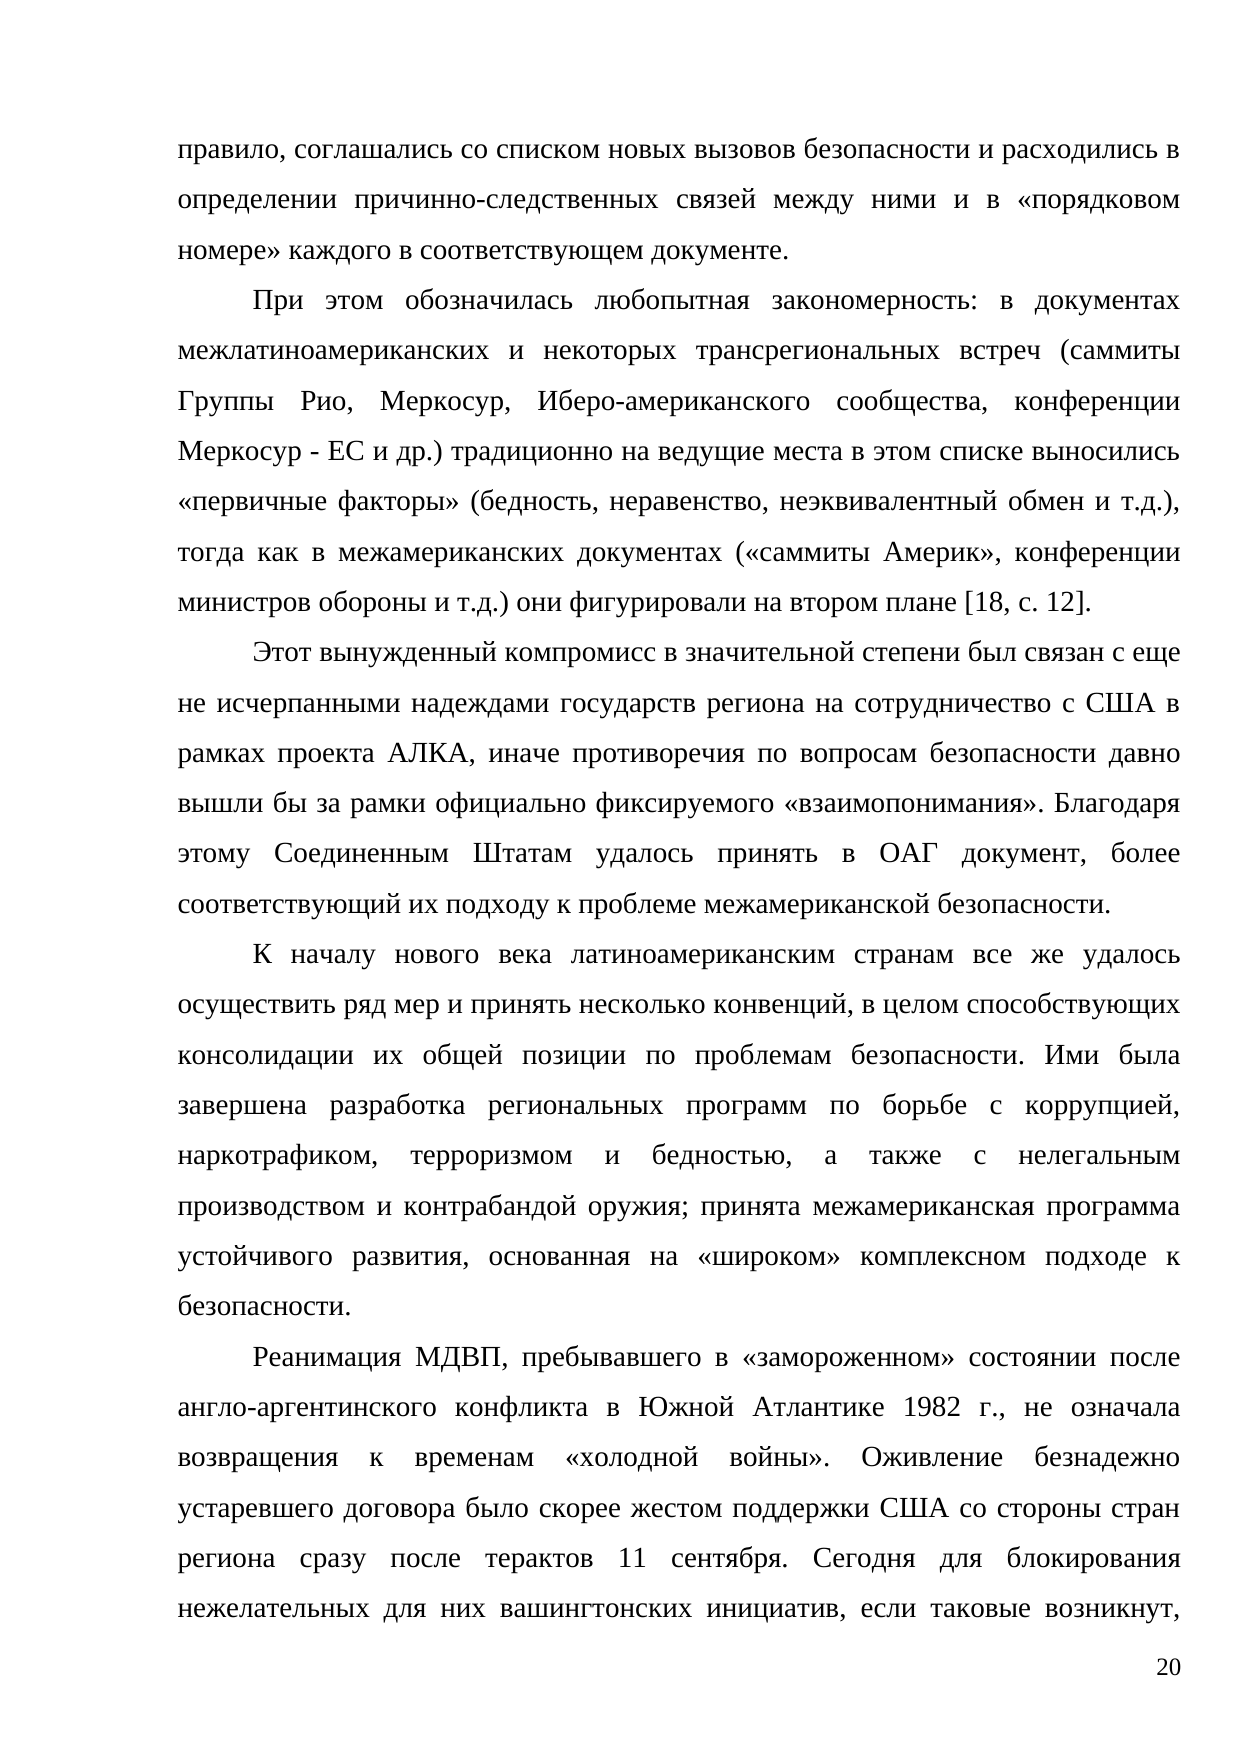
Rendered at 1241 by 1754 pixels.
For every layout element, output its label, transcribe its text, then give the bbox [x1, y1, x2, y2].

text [177, 131, 1181, 265]
text При этом обозначилась любопытная закономерность: в документах межлатиноамериканских и некоторых трансрегиональных встреч (саммиты Группы Рио, Меркосур, Иберо-американского сообщества, конференции Меркосур - ЕС и др.) традиционно на ведущие места в этом списке выносились «первичные факторы» (бедность, неравенство, неэквивалентный обмен и т.д.), тогда как в межамериканских документах («саммиты Америк», конференции министров обороны и т.д.) они фигурировали на втором плане [18, c. 12]. [177, 282, 1181, 618]
text К началу нового века латиноамериканским странам все же удалось осуществить ряд мер и принять несколько конвенций, в целом способствующих консолидации их общей позиции по проблемам безопасности. Ими была завершена разработка региональных программ по борьбе с коррупцией, наркотрафиком, терроризмом и бедностью, а также с нелегальным производством и контрабандой оружия; принята межамериканская программа устойчивого развития, основанная на «широком» комплексном подходе к безопасности. [177, 936, 1181, 1322]
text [177, 1339, 1181, 1624]
text Этот вынужденный компромисс в значительной степени был связан с еще не исчерпанными надеждами государств региона на сотрудничество с США в рамках проекта АЛКА, иначе противоречия по вопросам безопасности давно вышли бы за рамки официально фиксируемого «взаимопонимания». Благодаря этому Соединенным Штатам удалось принять в ОАГ документ, более соответствующий их подходу к проблеме межамериканской безопасности. [177, 634, 1181, 919]
